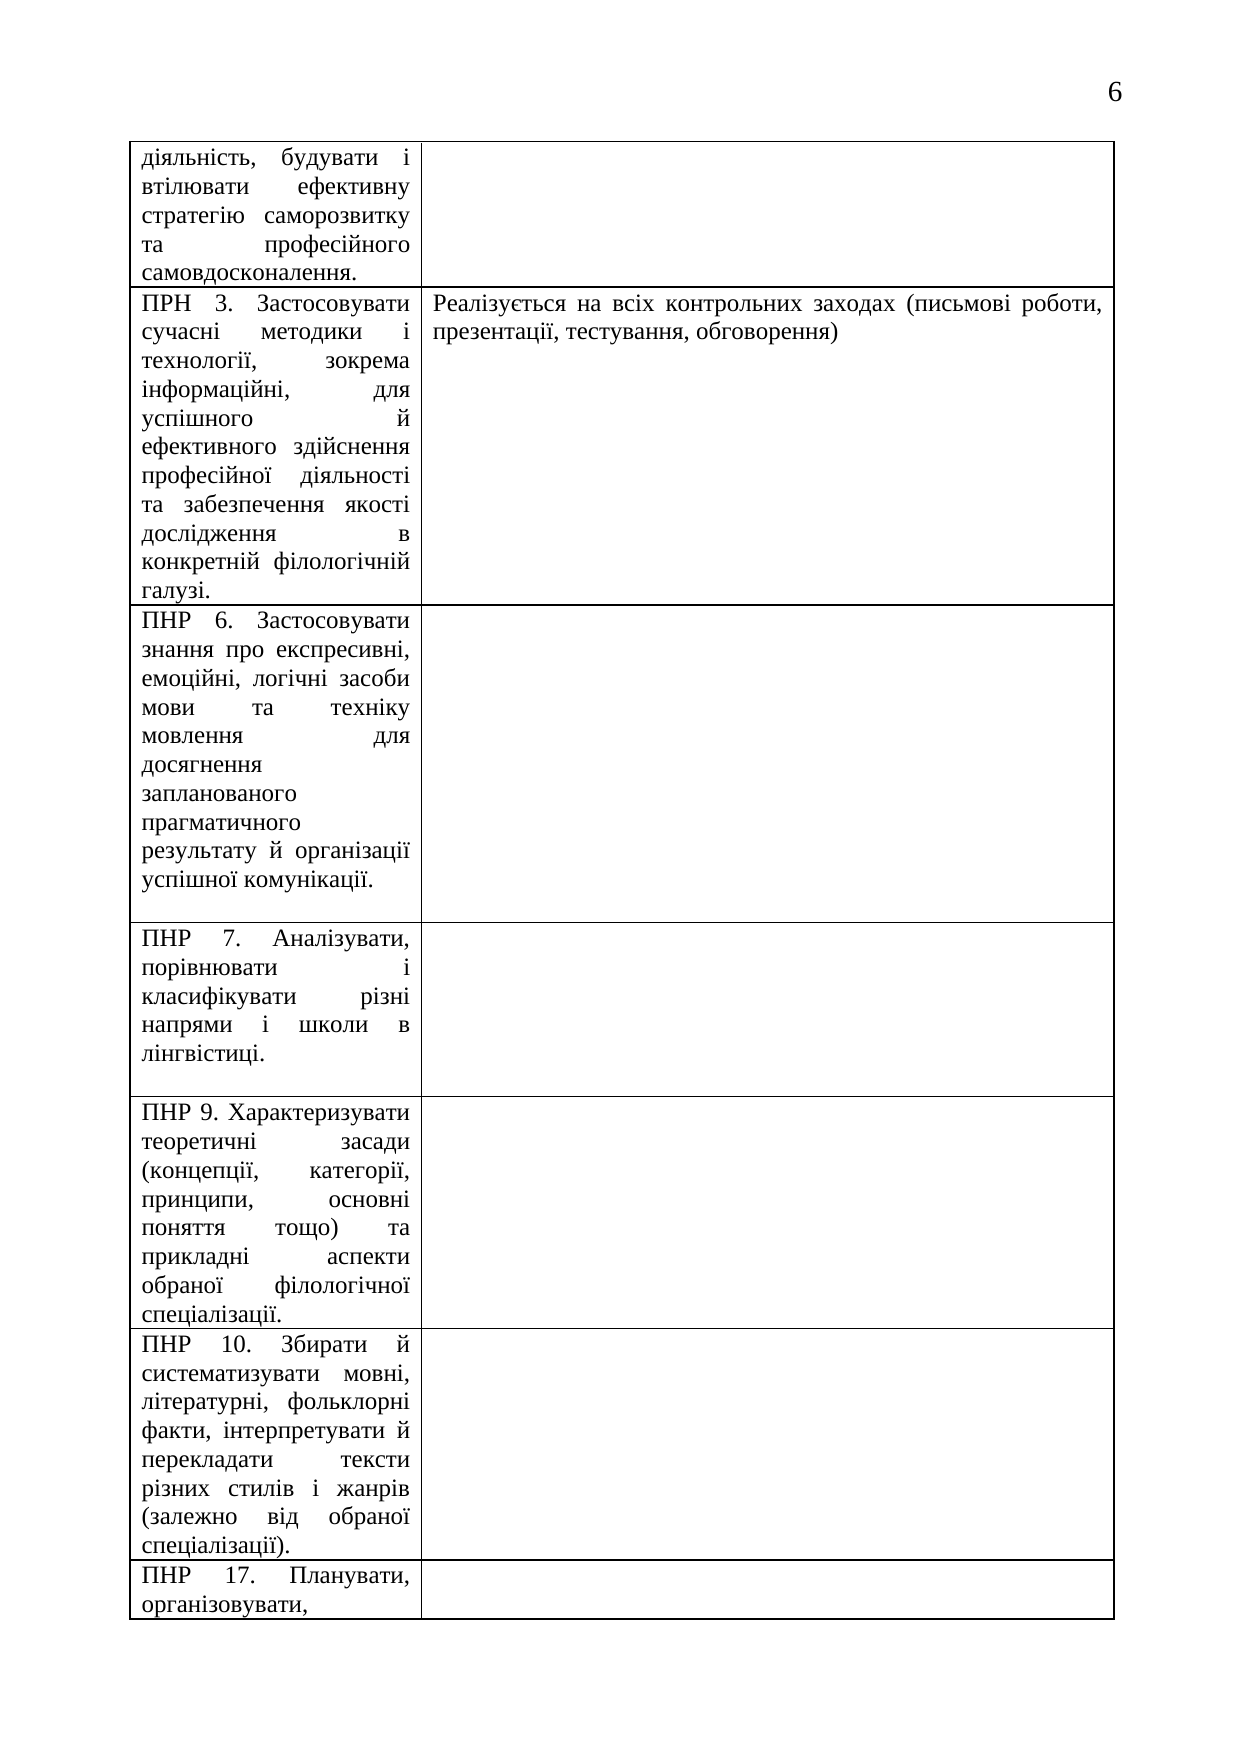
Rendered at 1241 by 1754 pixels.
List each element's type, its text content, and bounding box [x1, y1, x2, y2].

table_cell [131, 142, 421, 286]
table_cell ПНР 7. Аналізувати, порівнювати і класифікувати різні напрями і школи в лінгвістиці. [131, 923, 421, 1096]
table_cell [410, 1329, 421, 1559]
table_cell [422, 606, 1113, 922]
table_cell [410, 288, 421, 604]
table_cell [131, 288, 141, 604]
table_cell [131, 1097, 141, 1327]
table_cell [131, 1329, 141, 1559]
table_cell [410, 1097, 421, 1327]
table_cell [422, 1329, 1113, 1559]
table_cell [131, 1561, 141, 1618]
table_cell [422, 1097, 1113, 1327]
table_cell [422, 1561, 1113, 1618]
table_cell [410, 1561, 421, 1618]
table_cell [422, 142, 1113, 286]
table_cell Реалізується на всіх контрольних заходах (письмові роботи, презентації, тестування, обговорення) [422, 288, 1113, 604]
table_cell ПНР 6. Застосовувати знання про експресивні, емоційні, логічні засоби мови та техніку мовлення для досягнення запланованого прагматичного результату й організації успішної комунікації. [131, 606, 421, 922]
table_cell [422, 923, 1113, 1096]
